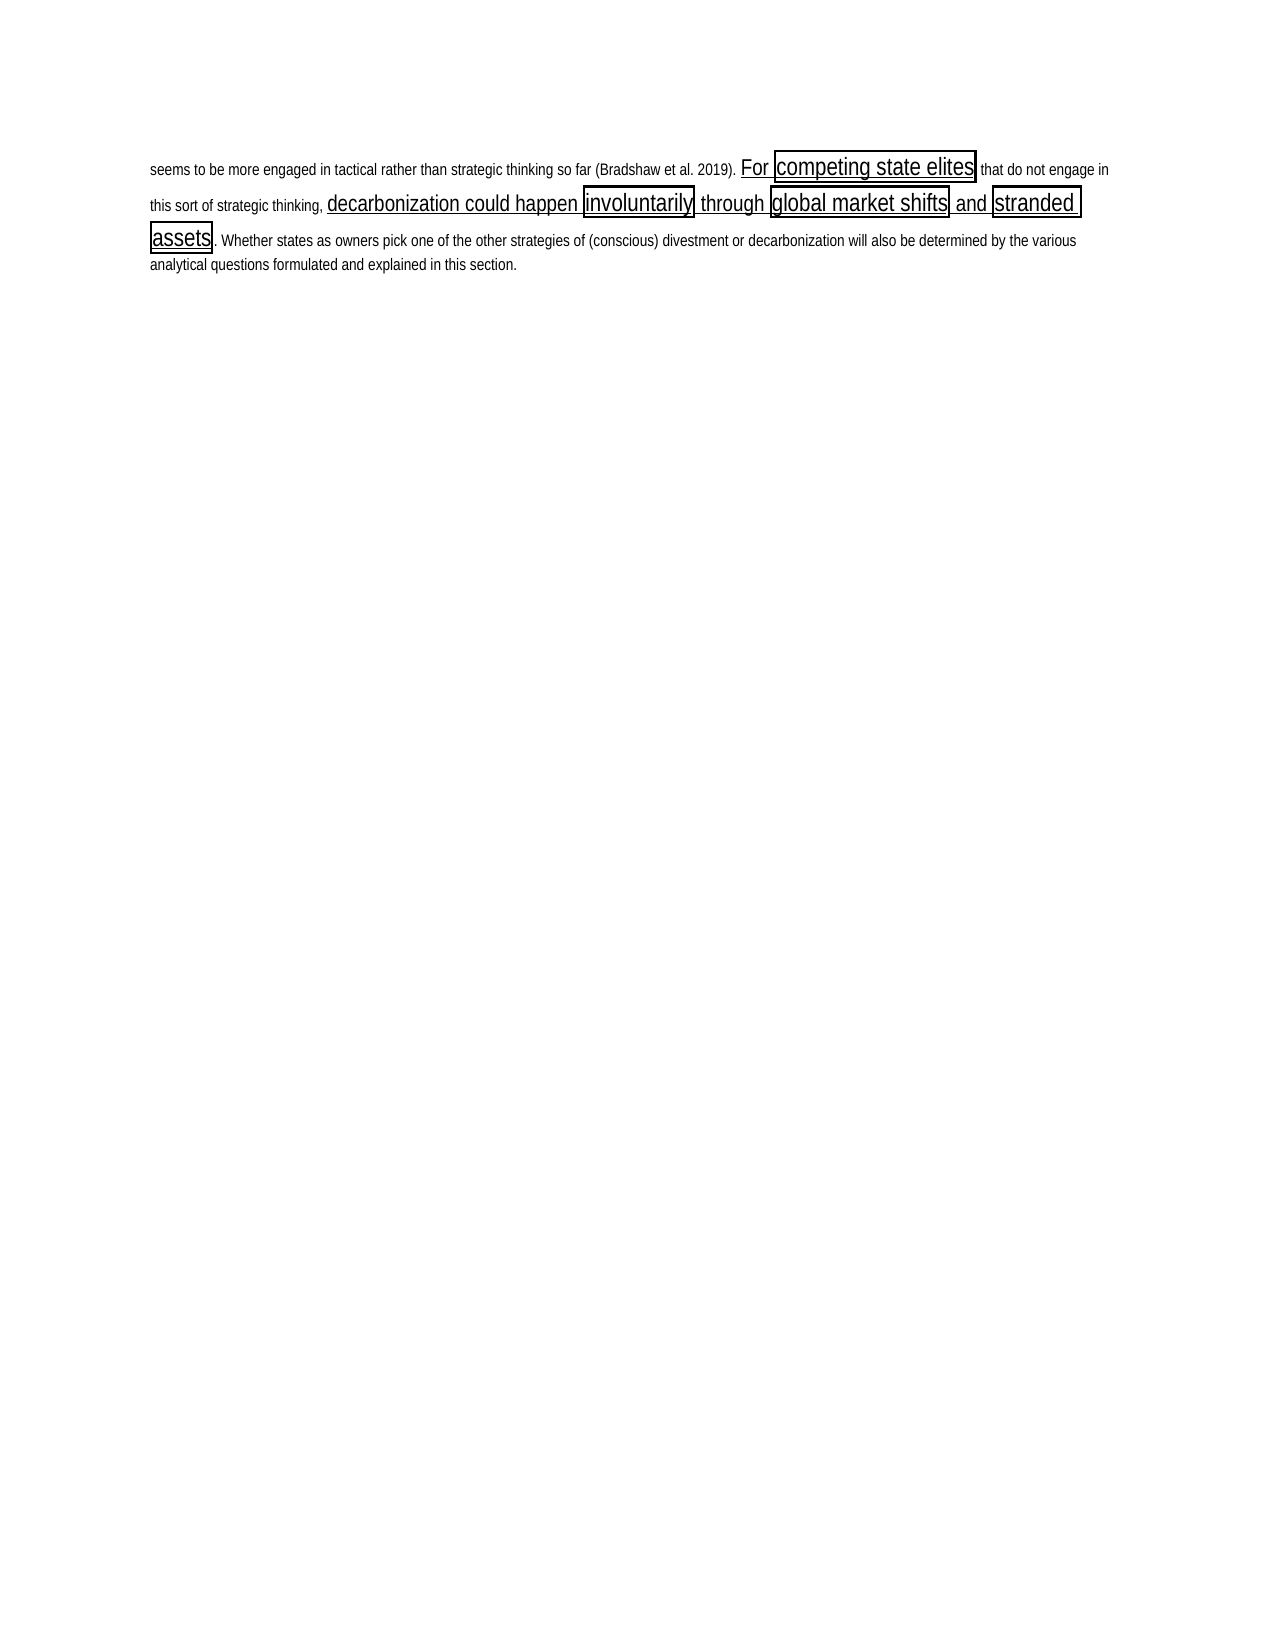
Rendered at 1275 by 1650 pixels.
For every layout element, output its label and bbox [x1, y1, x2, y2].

text [150, 150, 1125, 274]
